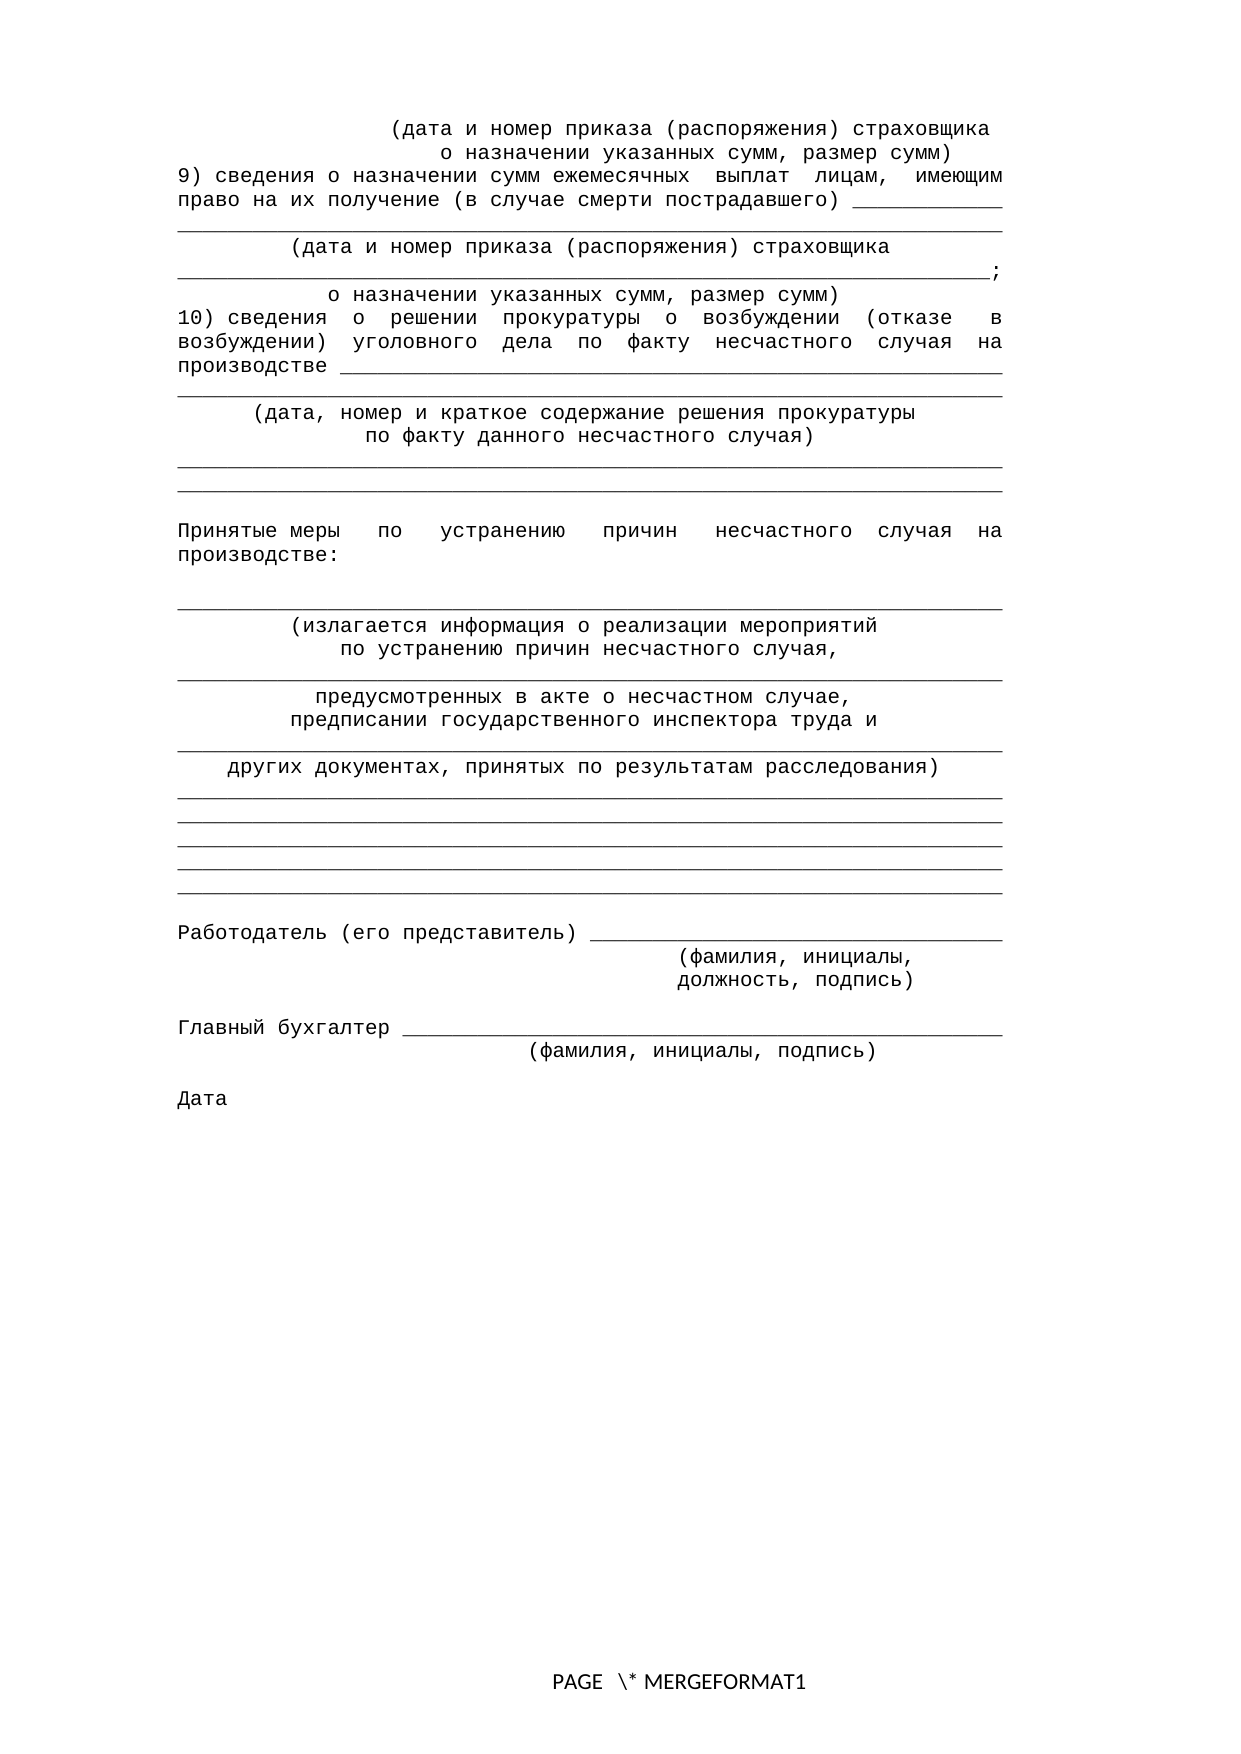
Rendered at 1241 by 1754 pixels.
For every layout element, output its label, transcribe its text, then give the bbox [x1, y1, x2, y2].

text 10) сведения о решении прокуратуры о возбуждении (отказе в [177, 307, 1181, 331]
text производстве _____________________________________________________ [177, 354, 1181, 378]
text производстве: [177, 544, 1181, 567]
text (дата, номер и краткое содержание решения прокуратуры [177, 402, 1181, 426]
text предписании государственного инспектора труда и [177, 709, 1181, 733]
text Работодатель (его представитель) _________________________________ [177, 922, 1181, 946]
text должность, подпись) [177, 969, 1181, 993]
text __________________________________________________________________ [177, 213, 1181, 236]
text о назначении указанных сумм, размер сумм) [177, 284, 1181, 307]
text (дата и номер приказа (распоряжения) страховщика [177, 236, 1181, 260]
text 9) сведения о назначении сумм ежемесячных выплат лицам, имеющим [177, 165, 1181, 189]
text __________________________________________________________________ [177, 449, 1181, 473]
text о назначении указанных сумм, размер сумм) [177, 142, 1181, 165]
text предусмотренных в акте о несчастном случае, [177, 686, 1181, 709]
text __________________________________________________________________ [177, 733, 1181, 757]
text __________________________________________________________________ [177, 827, 1181, 851]
text право на их получение (в случае смерти пострадавшего) ____________ [177, 189, 1181, 213]
text __________________________________________________________________ [177, 851, 1181, 875]
text (дата и номер приказа (распоряжения) страховщика [177, 118, 1181, 142]
text __________________________________________________________________ [177, 473, 1181, 496]
text (фамилия, инициалы, подпись) [177, 1040, 1181, 1064]
text Главный бухгалтер ________________________________________________ [177, 1017, 1181, 1040]
text Принятые меры по устранению причин несчастного случая на [177, 520, 1181, 544]
text __________________________________________________________________ [177, 662, 1181, 686]
text (фамилия, инициалы, [177, 946, 1181, 969]
text возбуждении) уголовного дела по факту несчастного случая на [177, 331, 1181, 354]
text других документах, принятых по результатам расследования) [177, 757, 1181, 780]
text (излагается информация о реализации мероприятий [177, 615, 1181, 638]
text Дата [177, 1088, 1181, 1111]
text __________________________________________________________________ [177, 804, 1181, 827]
text __________________________________________________________________ [177, 875, 1181, 898]
text по устранению причин несчастного случая, [177, 638, 1181, 662]
text _________________________________________________________________; [177, 260, 1181, 284]
text __________________________________________________________________ [177, 378, 1181, 402]
text по факту данного несчастного случая) [177, 426, 1181, 449]
text __________________________________________________________________ [177, 591, 1181, 615]
text __________________________________________________________________ [177, 780, 1181, 804]
